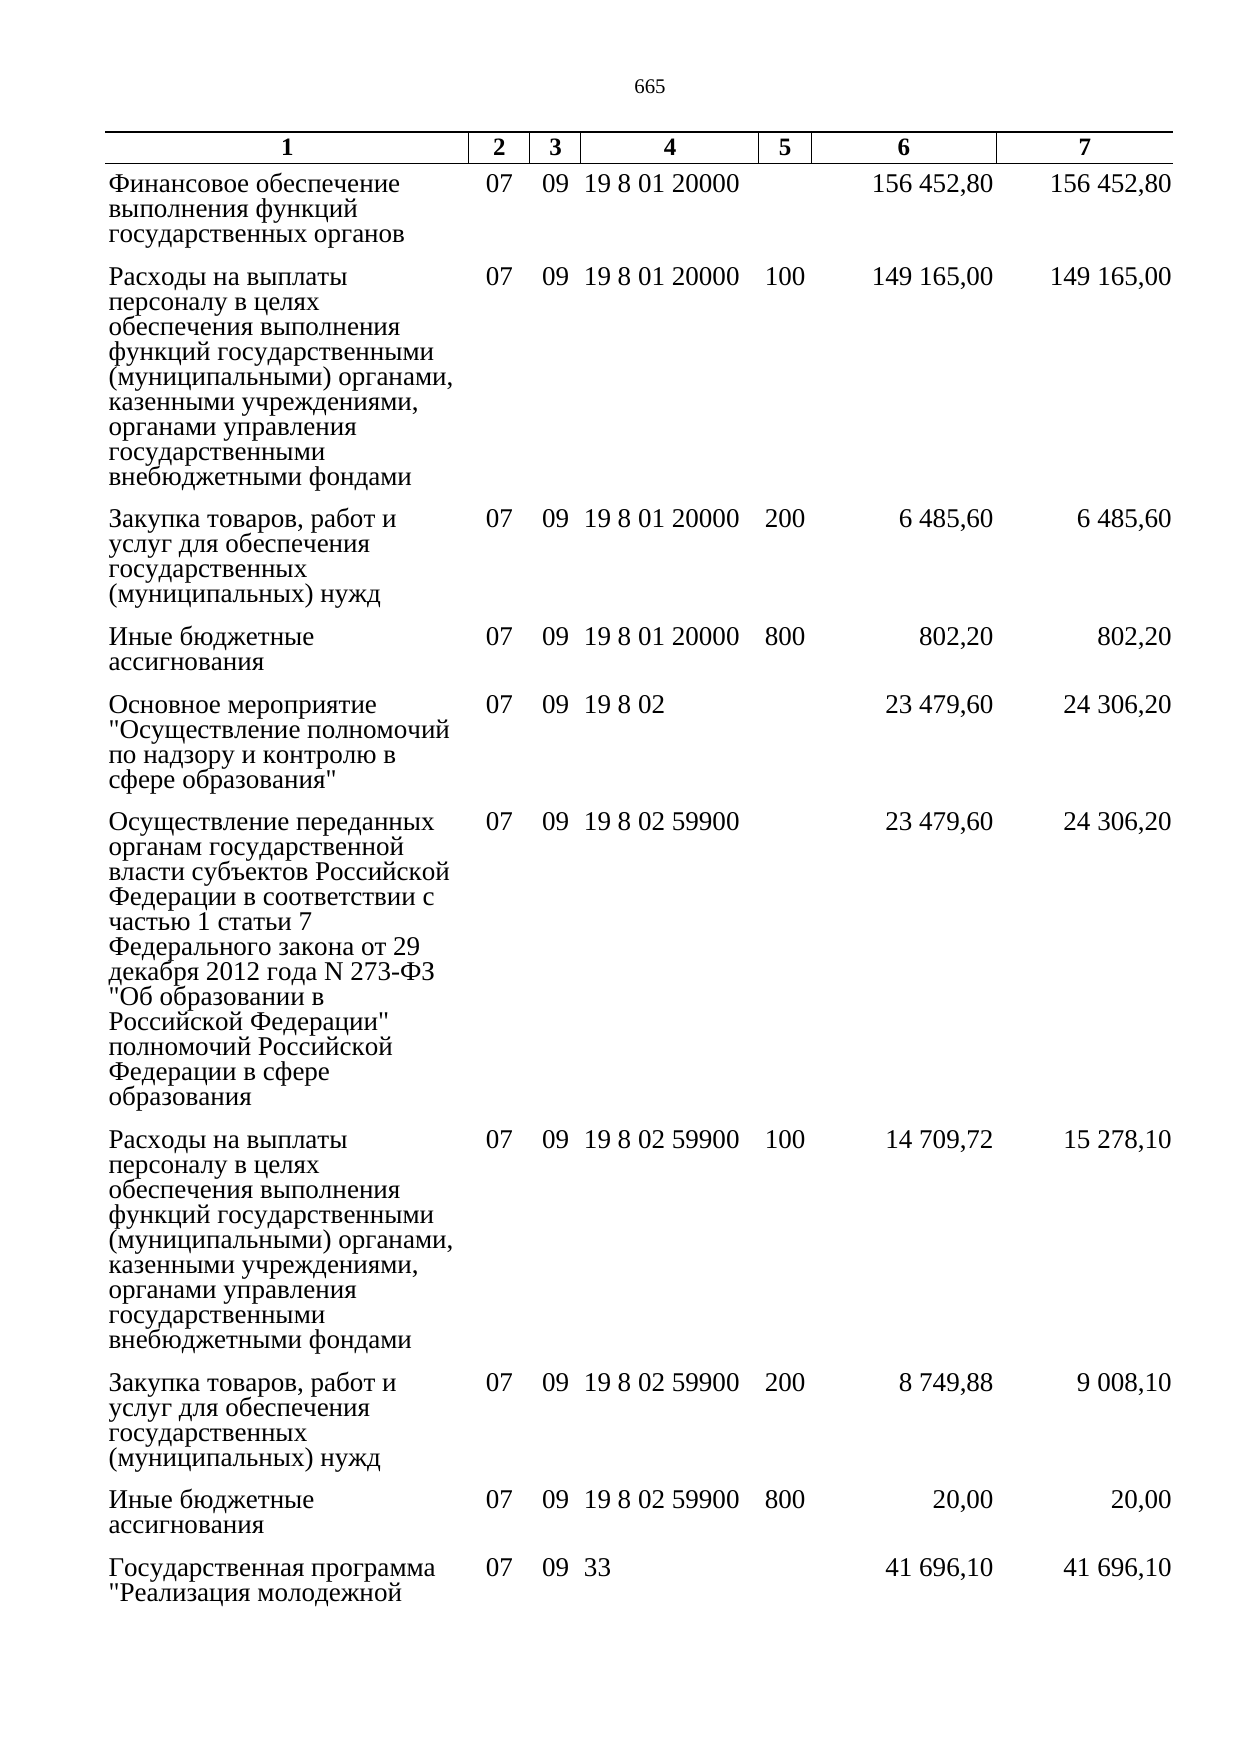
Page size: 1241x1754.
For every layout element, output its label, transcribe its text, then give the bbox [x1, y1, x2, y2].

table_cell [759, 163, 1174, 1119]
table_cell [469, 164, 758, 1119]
table_header 2 [469, 133, 529, 163]
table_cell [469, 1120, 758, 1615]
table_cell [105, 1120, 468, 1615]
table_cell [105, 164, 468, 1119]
table_header 6 [812, 133, 996, 163]
table_header 3 [530, 133, 580, 163]
table_header 4 [581, 133, 758, 163]
table_header 1 [105, 133, 468, 163]
table_header 5 [759, 133, 811, 163]
table_header 7 [997, 133, 1173, 163]
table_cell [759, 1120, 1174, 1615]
